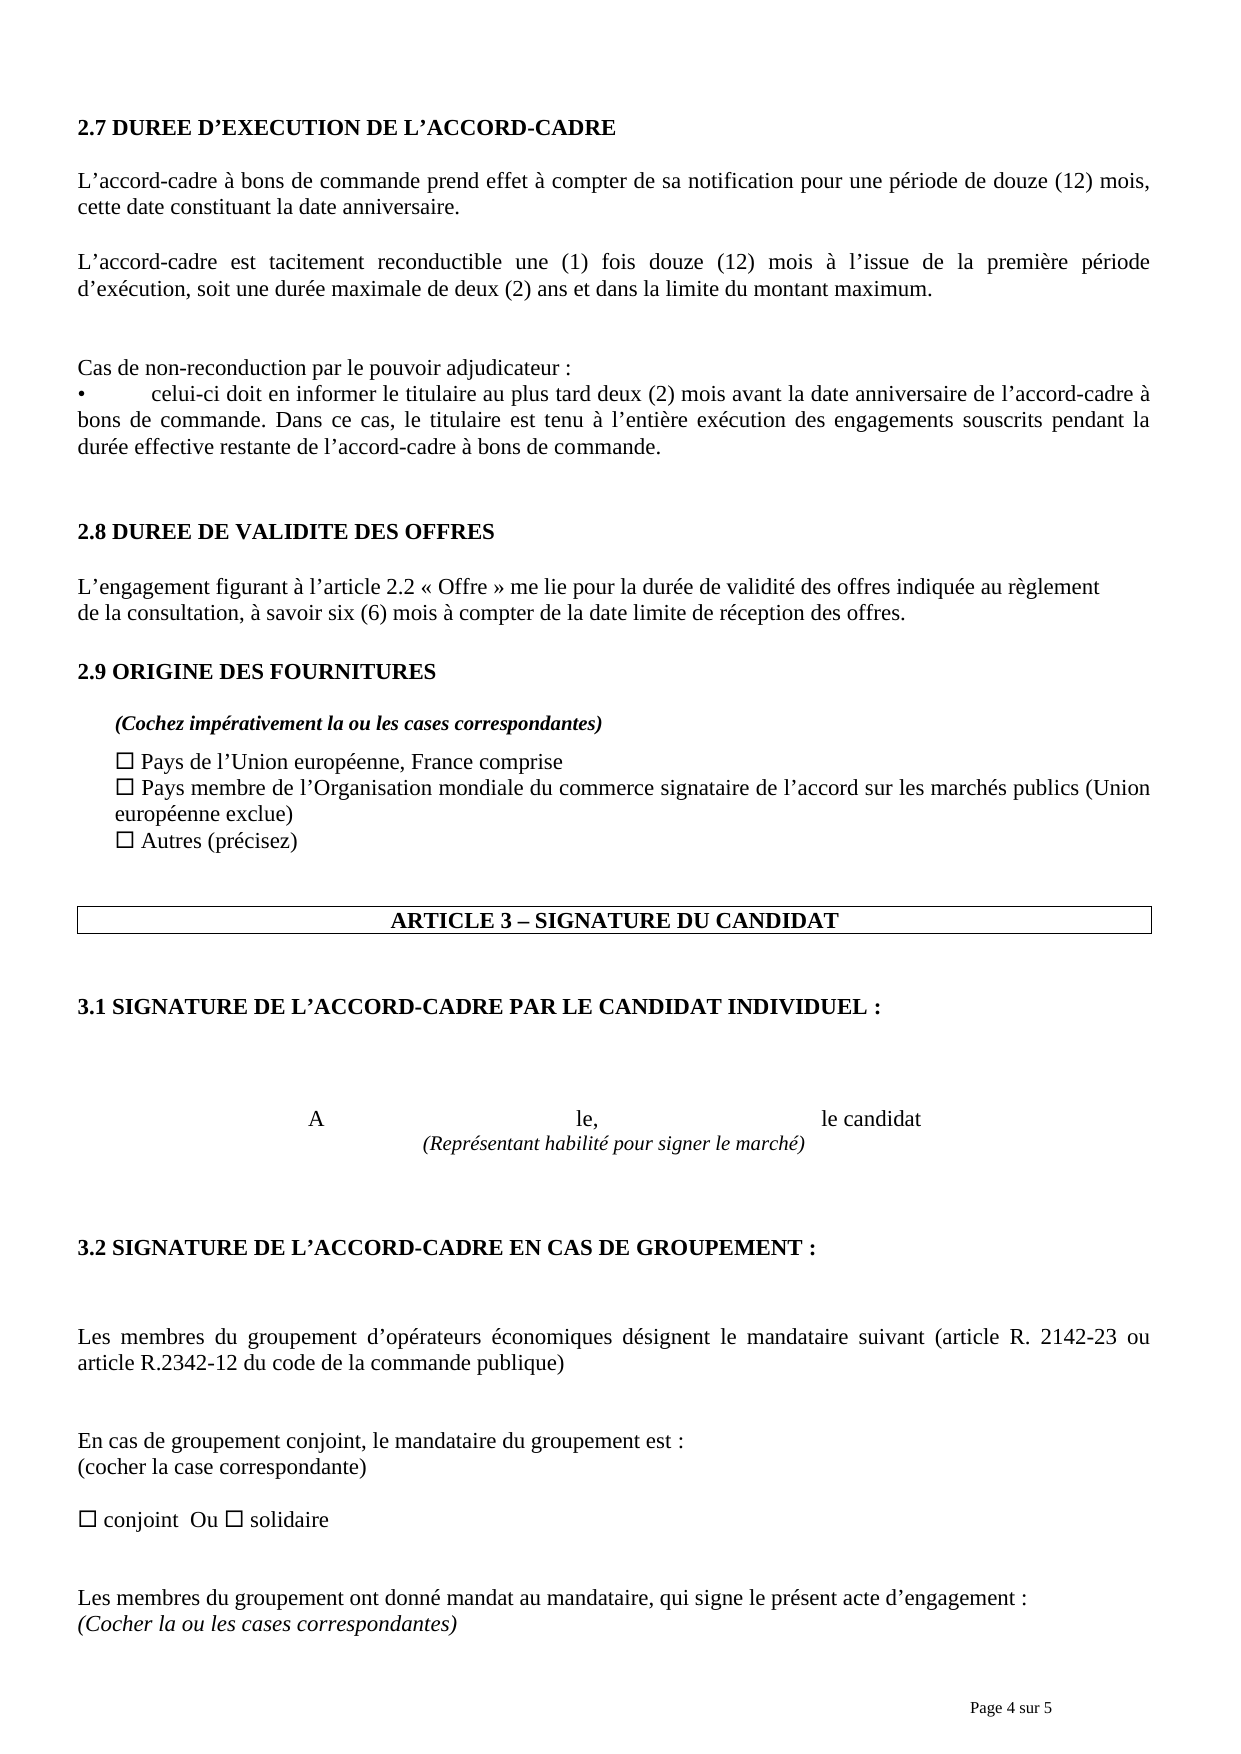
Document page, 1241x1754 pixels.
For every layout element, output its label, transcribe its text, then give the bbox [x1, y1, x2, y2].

text conjoint Ou solidaire [77, 1506, 1152, 1532]
text Les membres du groupement ont donné mandat au mandataire, qui signe le présent acte d’engagement : [77, 1584, 1152, 1610]
text En cas de groupement conjoint, le mandataire du groupement est : [77, 1427, 1152, 1453]
text A le, le candidat [77, 1105, 1152, 1131]
text Pays membre de l’Organisation mondiale du commerce signataire de l’accord sur les marchés publics (Union européenne exclue) [114, 774, 1152, 827]
text (Cocher la ou les cases correspondantes) [77, 1610, 1152, 1637]
text 2.7 DUREE D’EXECUTION DE L’ACCORD-CADRE [77, 114, 1152, 140]
text Cas de non-reconduction par le pouvoir adjudicateur : [77, 354, 1152, 380]
text L’engagement figurant à l’article 2.2 « Offre » me lie pour la durée de validité des offres indiquée au règlement de la consultation, à savoir six (6) mois à compter de la date limite de réception des offres. [77, 573, 1123, 626]
text 2.9 ORIGINE DES FOURNITURES [77, 658, 1152, 685]
text L’accord-cadre est tacitement reconductible une (1) fois douze (12) mois à l’issue de la première période d’exécution, soit une durée maximale de deux (2) ans et dans la limite du montant maximum. [77, 248, 1152, 301]
table_header ARTICLE 3 – SIGNATURE DU CANDIDAT [78, 907, 1151, 933]
text (Cochez impérativement la ou les cases correspondantes) [114, 711, 1152, 735]
text (Représentant habilité pour signer le marché) [77, 1131, 1152, 1155]
text • celui-ci doit en informer le titulaire au plus tard deux (2) mois avant la date anniversaire de l’accord-cadre à bons de commande. Dans ce cas, le titulaire est tenu à l’entière exécution des engagements souscrits pendant la durée effective restante de l’accord-cadre à bons de commande. [77, 380, 1152, 459]
text 3.2 SIGNATURE DE L’ACCORD-CADRE EN CAS DE GROUPEMENT : [77, 1234, 1152, 1260]
text (cocher la case correspondante) [77, 1453, 1152, 1480]
text L’accord-cadre à bons de commande prend effet à compter de sa notification pour une période de douze (12) mois, cette date constituant la date anniversaire. [77, 167, 1152, 219]
text Autres (précisez) [114, 827, 1152, 853]
text Les membres du groupement d’opérateurs économiques désignent le mandataire suivant (article R. 2142-23 ou article R.2342-12 du code de la commande publique) [77, 1323, 1152, 1376]
text 2.8 DUREE DE VALIDITE DES OFFRES [77, 518, 1152, 544]
text 3.1 SIGNATURE DE L’ACCORD-CADRE PAR LE CANDIDAT INDIVIDUEL : [77, 993, 1152, 1019]
text Pays de l’Union européenne, France comprise [114, 748, 1152, 774]
